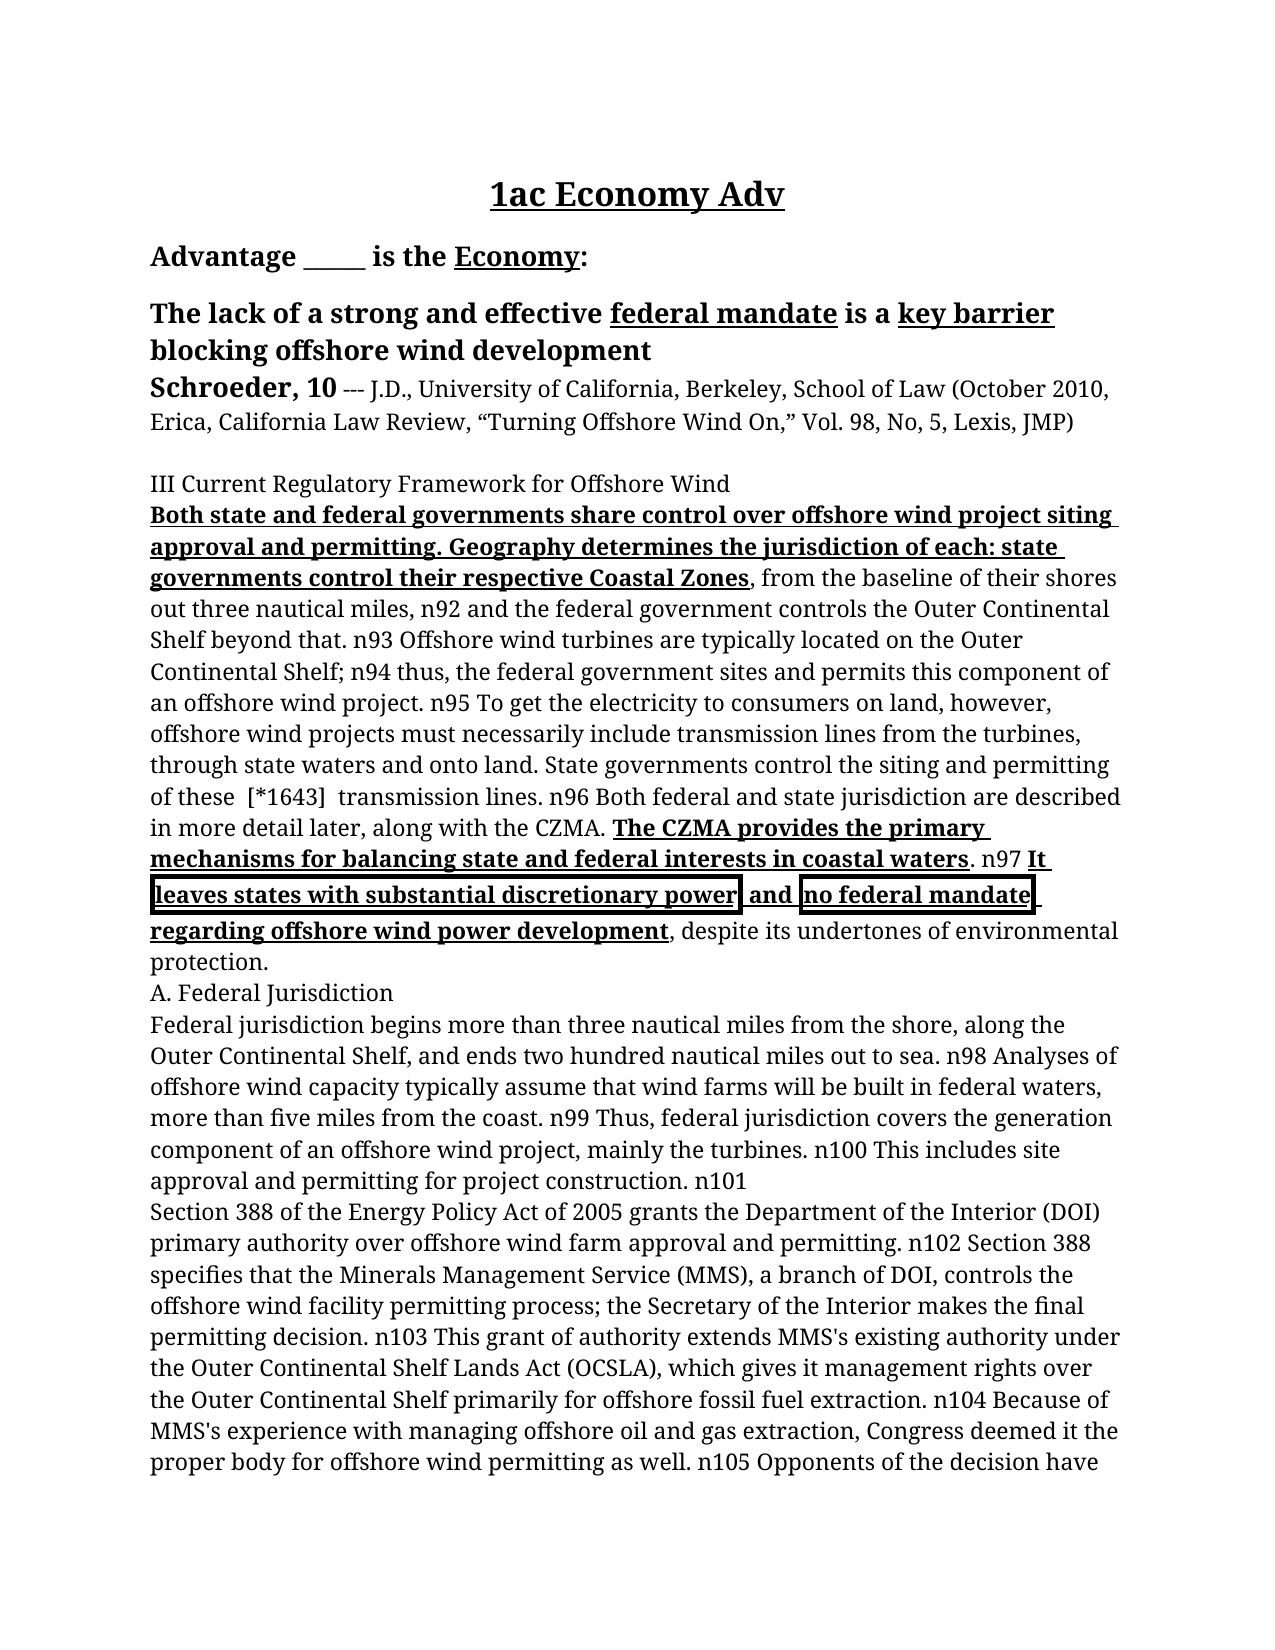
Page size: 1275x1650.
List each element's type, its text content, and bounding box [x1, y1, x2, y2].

subtitle Advantage _____ is the Economy: [150, 237, 1125, 274]
subtitle The lack of a strong and effective federal mandate is a key barrier blocking offshore wind development [150, 295, 1125, 368]
text Schroeder, 10 --- J.D., University of California, Berkeley, School of Law (October 2010, Erica, California Law Review, “Turning Offshore Wind On,” Vol. 98, No, 5, Lexis, JMP) [150, 368, 1125, 437]
text Both state and federal governments share control over offshore wind project siting approval and permitting. Geography determines the jurisdiction of each: state governments control their respective Coastal Zones, from the baseline of their shores out three nautical miles, n92 and the federal government controls the Outer Continental Shelf beyond that. n93 Offshore wind turbines are typically located on the Outer Continental Shelf; n94 thus, the federal government sites and permits this component of an offshore wind project. n95 To get the electricity to consumers on land, however, offshore wind projects must necessarily include transmission lines from the turbines, through state waters and onto land. State governments control the siting and permitting of these [*1643] transmission lines. n96 Both federal and state jurisdiction are described in more detail later, along with the CZMA. The CZMA provides the primary mechanisms for balancing state and federal interests in coastal waters. n97 It leaves states with substantial discretionary power and no federal mandate regarding offshore wind power development, despite its undertones of environmental protection. [150, 499, 1125, 977]
subtitle 1ac Economy Adv [150, 171, 1125, 216]
text Federal jurisdiction begins more than three nautical miles from the shore, along the Outer Continental Shelf, and ends two hundred nautical miles out to sea. n98 Analyses of offshore wind capacity typically assume that wind farms will be built in federal waters, more than five miles from the coast. n99 Thus, federal jurisdiction covers the generation component of an offshore wind project, mainly the turbines. n100 This includes site approval and permitting for project construction. n101 [150, 1008, 1125, 1196]
text A. Federal Jurisdiction [150, 977, 1125, 1008]
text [150, 1196, 1125, 1477]
text III Current Regulatory Framework for Offshore Wind [150, 468, 1125, 499]
